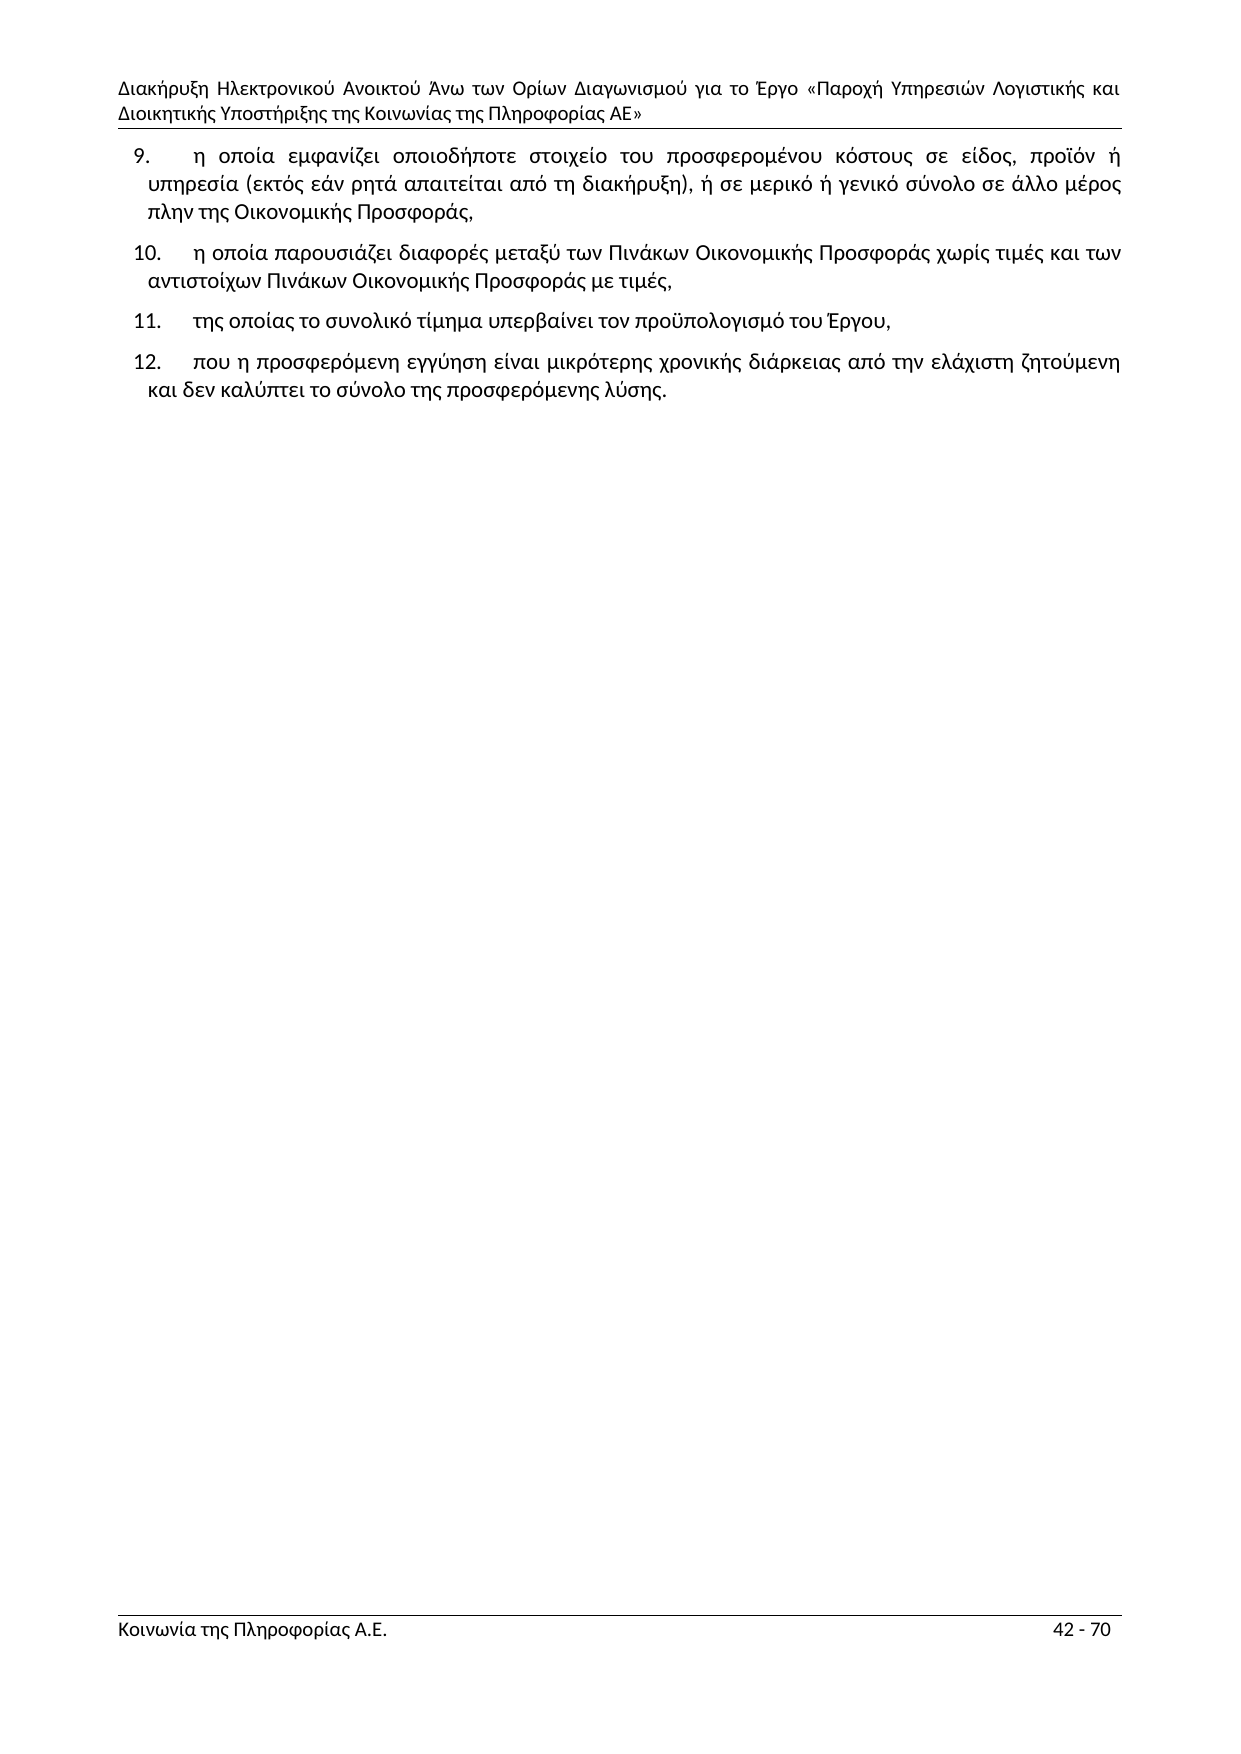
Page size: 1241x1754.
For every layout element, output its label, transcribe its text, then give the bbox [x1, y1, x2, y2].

list η οποία παρουσιάζει διαφορές μεταξύ των Πινάκων Οικονομικής Προσφοράς χωρίς τιμές και των αντιστοίχων Πινάκων Οικονομικής Προσφοράς με τιμές, [133, 238, 1122, 294]
list που η προσφερόμενη εγγύηση είναι μικρότερης χρονικής διάρκειας από την ελάχιστη ζητούμενη και δεν καλύπτει το σύνολο της προσφερόμενης λύσης. [133, 347, 1122, 403]
list η οποία εμφανίζει οποιοδήποτε στοιχείο του προσφερομένου κόστους σε είδος, προϊόν ή υπηρεσία (εκτός εάν ρητά απαιτείται από τη διακήρυξη), ή σε μερικό ή γενικό σύνολο σε άλλο μέρος πλην της Οικονομικής Προσφοράς, [133, 141, 1122, 226]
list της οποίας το συνολικό τίμημα υπερβαίνει τον προϋπολογισμό του Έργου, [133, 307, 1122, 334]
